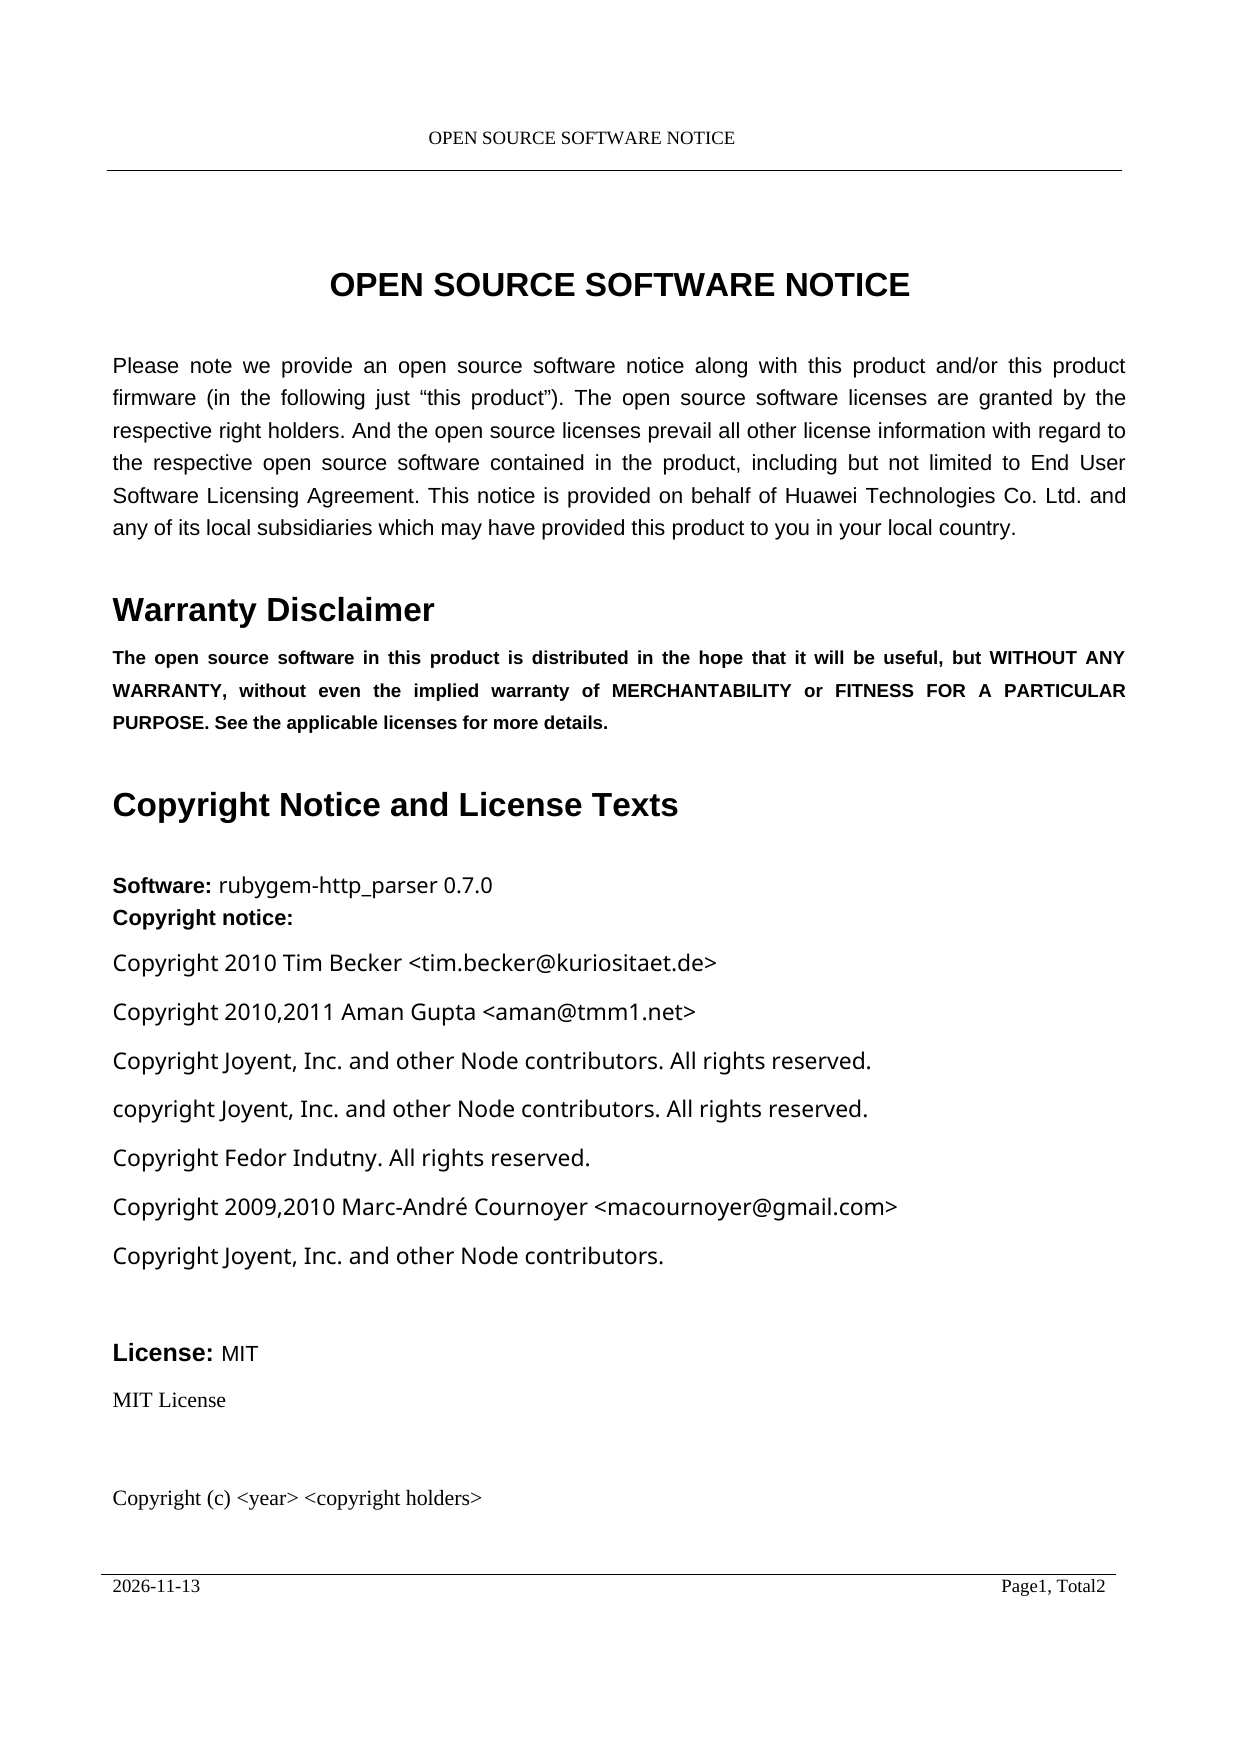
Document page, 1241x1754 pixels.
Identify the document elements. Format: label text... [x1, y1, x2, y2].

text Warranty Disclaimer [112, 576, 1128, 641]
text Please note we provide an open source software notice along with this product and/or this product firmware (in the following just “this product”). The open source software licenses are granted by the respective right holders. And the open source licenses prevail all other license information with regard to the respective open source software contained in the product, including but not limited to End User Software Licensing Agreement. This notice is provided on behalf of Huawei Technologies Co. Ltd. and any of its local subsidiaries which may have provided this product to you in your local country. [112, 349, 1128, 544]
text Copyright notice: [112, 901, 1128, 934]
text Copyright 2010 Tim Becker <tim.becker@kuriositaet.de> Copyright 2010,2011 Aman Gupta <aman@tmm1.net> Copyright Joyent, Inc. and other Node contributors. All rights reserved. copyright Joyent, Inc. and other Node contributors. All rights reserved. Copyright Fedor Indutny. All rights reserved. Copyright 2009,2010 Marc-André Cournoyer <macournoyer@gmail.com> Copyright Joyent, Inc. and other Node contributors. [112, 947, 1128, 1320]
text OPEN SOURCE SOFTWARE NOTICE [112, 251, 1128, 316]
text Copyright Notice and License Texts [112, 771, 1128, 836]
text The open source software in this product is distributed in the hope that it will be useful, but WITHOUT ANY WARRANTY, without even the implied warranty of MERCHANTABILITY or FITNESS FOR A PARTICULAR PURPOSE. See the applicable licenses for more details. [112, 641, 1128, 739]
text License: MIT [112, 1337, 1128, 1369]
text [112, 1383, 1128, 1513]
text Software: rubygem-http_parser 0.7.0 [112, 869, 1128, 901]
